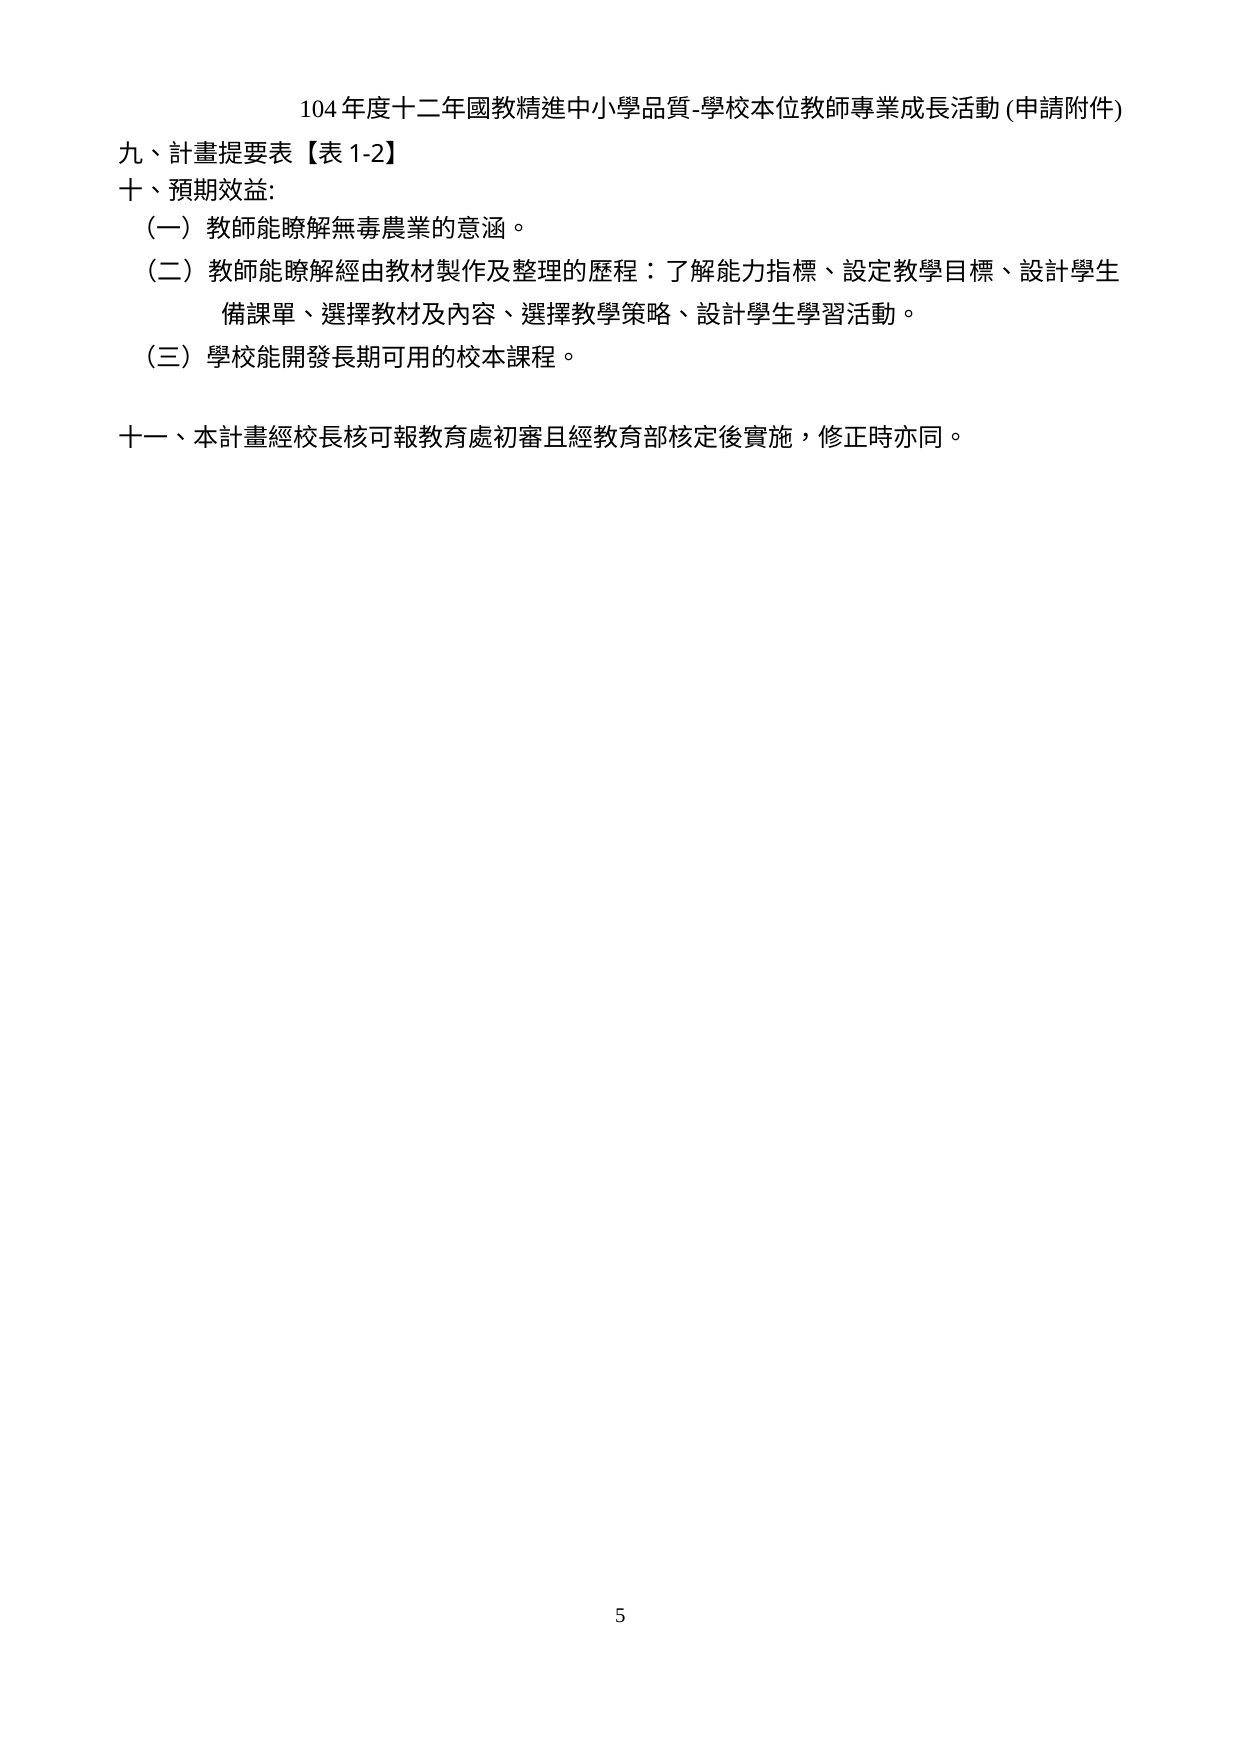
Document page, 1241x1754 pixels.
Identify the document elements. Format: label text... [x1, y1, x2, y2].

text （三）學校能開發長期可用的校本課程。 [118, 336, 1122, 374]
text 九、計畫提要表【表1-2】 [118, 132, 1122, 170]
text （二）教師能瞭解經由教材製作及整理的歷程：了解能力指標、設定教學目標、設計學生備課單、選擇教材及內容、選擇教學策略、設計學生學習活動。 [118, 250, 1122, 331]
text （一）教師能瞭解無毒農業的意涵。 [118, 207, 1122, 245]
text 十一、本計畫經校長核可報教育處初審且經教育部核定後實施，修正時亦同。 [118, 417, 1122, 454]
text 十、預期效益: [118, 170, 1122, 207]
